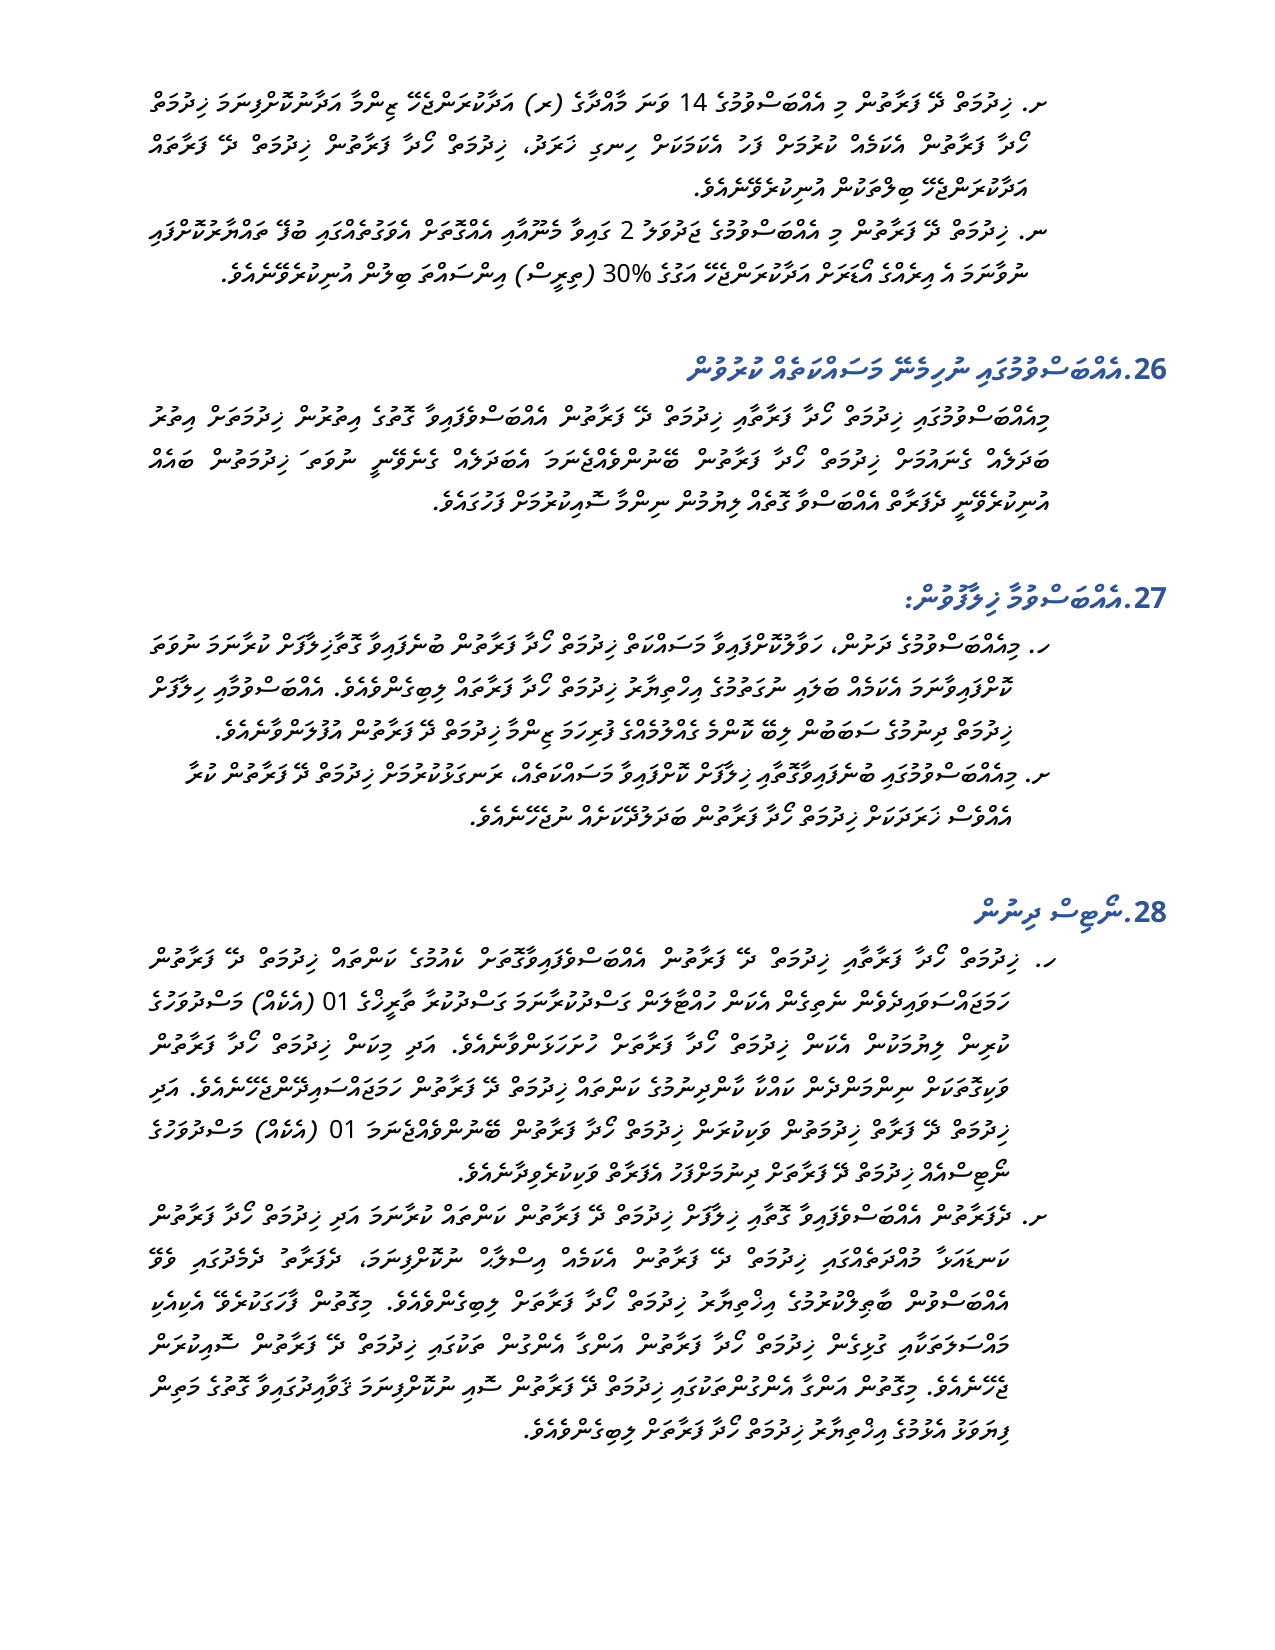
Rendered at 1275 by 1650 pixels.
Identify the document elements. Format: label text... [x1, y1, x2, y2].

subtitle 26.އެއްބަސްވުމުގައި ނުހިމެނޭ މަސައްކަތެއް ކުރުވުން [150, 348, 1167, 392]
subtitle 27.އެއްބަސްވުމާ ޚިލާފުވުން: [150, 577, 1167, 620]
text ށ. ޚިދުމަތް ދޭ ފަރާތުން މި އެއްބަސްވުމުގެ 14 ވަނަ މާއްދާގެ (ރ) އަދާކުރަންޖެހޭ ޒިންމާ އަދާނުކޮށްފިނަމަ ޚިދުމަތް ހޯދާ ފަރާތުން އެކަމެއް ކުރުމަށް ފަހު އެކަމަކަށް ހިނގި ޚަރަދު، ޚިދުމަތް ހޯދާ ފަރާތުން ޚިދުމަތް ދޭ ފަރާތައް އަދާކުރަންޖެހޭ ބިލްތަކުން އުނިކުރެވޭނެއެވެ. [150, 84, 1047, 207]
subtitle 28.ނޯޓިސް ދިނުން [150, 891, 1167, 934]
text ނ. ޚިދުމަތް ދޭ ފަރާތުން މި އެއްބަސްވުމުގެ ޖަދުވަލު 2 ގައިވާ މެނޫއާއި އެއްގޮތަށް އެވަގުތެއްގައި ބުފޭ ތައްޔާރުކޮށްފައި ނުވާނަމަ އެ އިރެއްގެ އޯޑަރަށް އަދާކުރަންޖެހޭ އަގުގެ %30 (ތިރީސް) އިންސައްތަ ބިލުން އުނިކުރެވޭނެއެވެ. [150, 213, 1047, 293]
text ށ. ދެފަރާތުން އެއްބަސްވެފައިވާ ގޮތާއި ޚިލާފަށް ޚިދުމަތް ދޭ ފަރާތުން ކަންތައް ކުރާނަމަ އަދި ޚިދުމަތް ހޯދާ ފަރާތުން ކަނޑައަޅާ މުއްދަތެއްގައި ޚިދުމަތް ދޭ ފަރާތުން އެކަމެއް އިސްލާޙް ނުކޮށްފިނަމަ، ދެފަރާތު ދެމެދުގައި ވެވޭ އެއްބަސްވުން ބާޠިލްކުރުމުގެ އިޚްތިޔާރު ޚިދުމަތް ހޯދާ ފަރާތަށް ލިބިގެންވެއެވެ. މިގޮތުން ފާހަގަކުރެވޭ އެކިއެކި މައްސަލަތަކާއި ގުޅިގެން ޚިދުމަތް ހޯދާ ފަރާތުން އަންގާ އެންގުން ތަކުގައި ޚިދުމަތް ދޭ ފަރާތުން ސޮއިކުރަން ޖެހޭނެއެވެ. މިގޮތުން އަންގާ އެންގުންތަކުގައި ޚިދުމަތް ދޭ ފަރާތުން ސޮއި ނުކޮށްފިނަމަ ޤަވާއިދުގައިވާ ގޮތުގެ މަތިން ފިޔަވަޅު އެޅުމުގެ އިޚްތިޔާރު ޚިދުމަތް ހޯދާ ފަރާތަށް ލިބިގެންވެއެވެ. [150, 1198, 1047, 1449]
list ށ. މިއެއްބަސްވުމުގައި ބުނެފައިވާގޮތާއި ޚިލާފަށް ކޮށްފައިވާ މަސައްކަތެއް، ރަނގަޅުކުރުމަށް ޚިދުމަތް ދޭ ފަރާތުން ކުރާ އެއްވެސް ޚަރަދަކަށް ޚިދުމަތް ހޯދާ ފަރާތުން ބަދަލުދޭކަށެއް ނުޖެހޭނެއެވެ. [150, 755, 1050, 835]
text މިއެއްބަސްވުމުގައި ޚިދުމަތް ހޯދާ ފަރާތާއި ޚިދުމަތް ދޭ ފަރާތުން އެއްބަސްވެފައިވާ ގޮތުގެ އިތުރުން ޚިދުމަތަށް އިތުރު ބަދަލެއް ގެނައުމަށް ޚިދުމަތް ހޯދާ ފަރާތުން ބޭނުންވެއްޖެނަމަ އެބަދަލެއް ގެނެވޭނީ ނުވަތަ ޚިދުމަތުން ބައެއް އުނިކުރެވޭނީ ދެފަރާތް އެއްބަސްވާ ގޮތެއް ލިޔުމުން ނިންމާ ސޮއިކުރުމަށް ފަހުގައެވެ. [150, 398, 1050, 521]
text ހ. ޚިދުމަތް ހޯދާ ފަރާތާއި ޚިދުމަތް ދޭ ފަރާތުން އެއްބަސްވެފައިވާގޮތަށް ކެއުމުގެ ކަންތައް ޚިދުމަތް ދޭ ފަރާތުން ހަމަޖައްސަވައިދެވެން ނެތިގެން އެކަން ހުއްޓާލަން ގަސްދުކުރާނަމަ ގަސްދުކުރާ ތާރީޚްގެ 01 (އެކެއް) މަސްދުވަހުގެ ކުރިން ލިޔުމަކުން އެކަން ޚިދުމަތް ހޯދާ ފަރާތަށް ހުށަހަޅަންވާނެއެވެ. އަދި މިކަން ޚިދުމަތް ހޯދާ ފަރާތުން ވަކިގޮތަކަށް ނިންމަންދެން ކައްކާ ކާންދިނުމުގެ ކަންތައް ޚިދުމަތް ދޭ ފަރާތުން ހަމަޖައްސައިދޭންޖެހޭނެއެވެ. އަދި ޚިދުމަތް ދޭ ފަރާތް ޚިދުމަތުން ވަކިކުރަން ޚިދުމަތް ހޯދާ ފަރާތުން ބޭނުންވެއްޖެނަމަ 01 (އެކެއް) މަސްދުވަހުގެ ނޯޓިސްއެއް ޚިދުމަތް ދޭ ފަރާތަށް ދިނުމަށްފަހު އެފަރާތް ވަކިކުރެވިދާނެއެވެ. [150, 941, 1057, 1192]
list ހ. މިއެއްބަސްވުމުގެ ދަށުން، ހަވާލުކޮށްފައިވާ މަސައްކަތް ޚިދުމަތް ހޯދާ ފަރާތުން ބުނެފައިވާ ގޮތާޚިލާފަށް ކުރާނަމަ ނުވަތަ ކޮށްފައިވާނަމަ އެކަމެއް ބަލައި ނުގަތުމުގެ އިހްތިޔާރު ޚިދުމަތް ހޯދާ ފަރާތައް ލިބިގެންވެއެވެ. އެއްބަސްވުމާއި ހިލާފަށް ޚިދުމަތް ދިނުމުގެ ސަބަބުން ލިބޭ ކޮންމެ ގެއްލުމެއްގެ ފުރިހަމަ ޒިންމާ ޚިދުމަތް ދޭ ފަރާތުން އުފުލަންވާނެއެވެ. [150, 627, 1050, 750]
